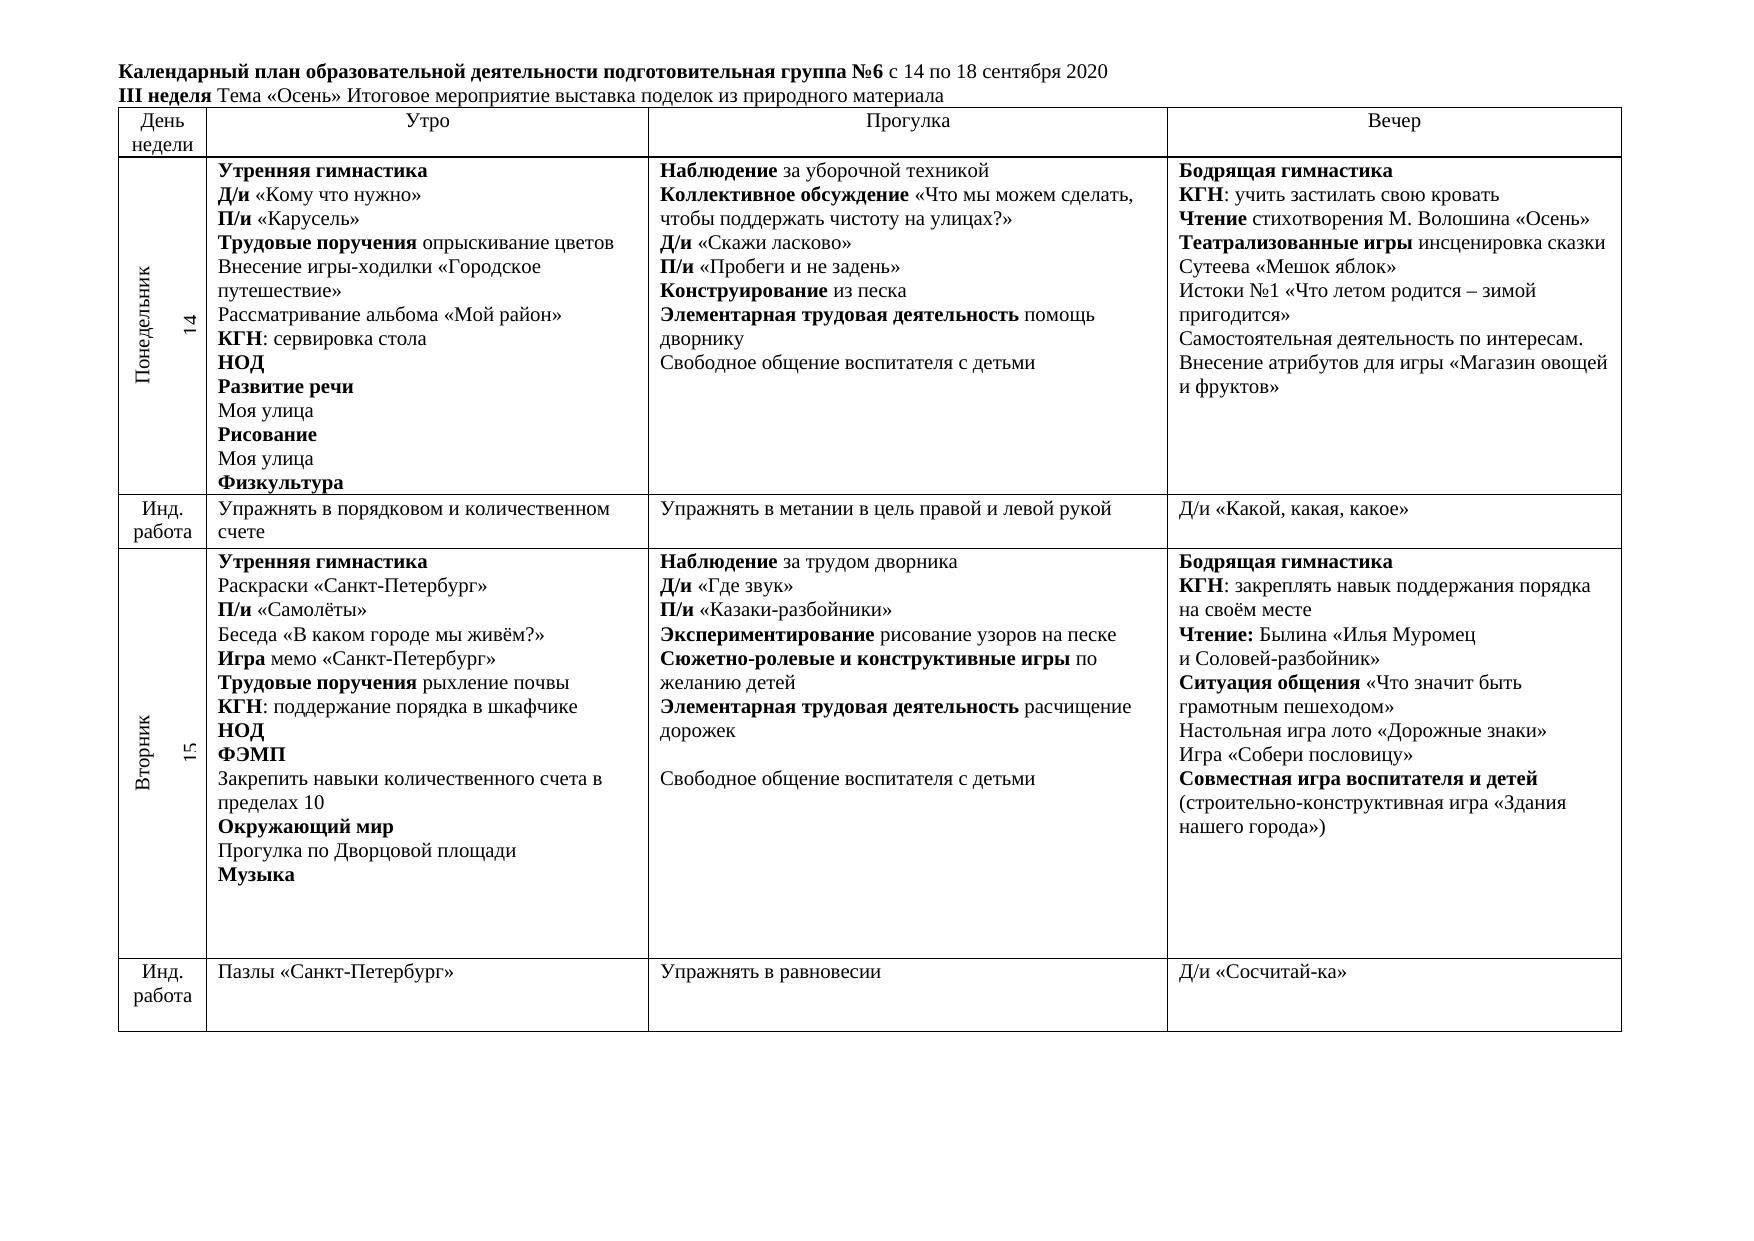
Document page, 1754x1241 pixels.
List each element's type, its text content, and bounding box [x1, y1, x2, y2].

table_header Утро [207, 108, 648, 156]
table_cell Пазлы «Санкт-Петербург» [207, 959, 648, 1031]
table_cell Упражнять в равновесии [649, 959, 1167, 1031]
table_cell Утренняя гимнастика Д/и «Кому что нужно» П/и «Карусель» Трудовые поручения опрыскивание цветов Внесение игры-ходилки «Городское путешествие» Рассматривание альбома «Мой район» КГН: сервировка стола НОД Развитие речи Моя улица Рисование Моя улица Физкультура [207, 158, 648, 494]
table_cell Понедельник 14 [119, 158, 206, 494]
table_cell Утренняя гимнастика Раскраски «Санкт-Петербург» П/и «Самолёты» Беседа «В каком городе мы живём?» Игра мемо «Санкт-Петербург» Трудовые поручения рыхление почвы КГН: поддержание порядка в шкафчике НОД ФЭМП Закрепить навыки количественного счета в пределах 10 Окружающий мир Прогулка по Дворцовой площади Музыка [207, 549, 648, 958]
table_cell Упражнять в метании в цель правой и левой рукой [649, 495, 1167, 548]
table_cell Упражнять в порядковом и количественном счете [207, 495, 648, 548]
table_header День недели [119, 108, 206, 156]
table_cell Наблюдение за трудом дворника Д/и «Где звук» П/и «Казаки-разбойники» Экспериментирование рисование узоров на песке Сюжетно-ролевые и конструктивные игры по желанию детей Элементарная трудовая деятельность расчищение дорожек Свободное общение воспитателя с детьми [649, 549, 1167, 958]
table_cell Д/и «Сосчитай-ка» [1168, 959, 1621, 1031]
table_cell Инд. работа [119, 959, 206, 1031]
table_cell Наблюдение за уборочной техникой Коллективное обсуждение «Что мы можем сделать, чтобы поддержать чистоту на улицах?» Д/и «Скажи ласково» П/и «Пробеги и не задень» Конструирование из песка Элементарная трудовая деятельность помощь дворнику Свободное общение воспитателя с детьми [649, 158, 1167, 494]
table_cell Вторник 15 [119, 549, 206, 958]
text Календарный план образовательной деятельности подготовительная группа №6 с 14 по 18 сентября 2020 [118, 59, 1636, 83]
table_cell Д/и «Какой, какая, какое» [1168, 495, 1621, 548]
table_cell Инд. работа [119, 495, 206, 548]
table_cell Бодрящая гимнастика КГН: закреплять навык поддержания порядка на своём месте Чтение: Былина «Илья Муромец и Соловей-разбойник» Ситуация общения «Что значит быть грамотным пешеходом» Настольная игра лото «Дорожные знаки» Игра «Собери пословицу» Совместная игра воспитателя и детей (строительно-конструктивная игра «Здания нашего города») [1168, 549, 1621, 958]
table_header Прогулка [649, 108, 1167, 156]
table_cell Бодрящая гимнастика КГН: учить застилать свою кровать Чтение стихотворения М. Волошина «Осень» Театрализованные игры инсценировка сказки Сутеева «Мешок яблок» Истоки №1 «Что летом родится – зимой пригодится» Самостоятельная деятельность по интересам. Внесение атрибутов для игры «Магазин овощей и фруктов» [1168, 158, 1621, 494]
text III неделя Тема «Осень» Итоговое мероприятие выставка поделок из природного материала [118, 83, 1636, 107]
table_header Вечер [1168, 108, 1621, 156]
